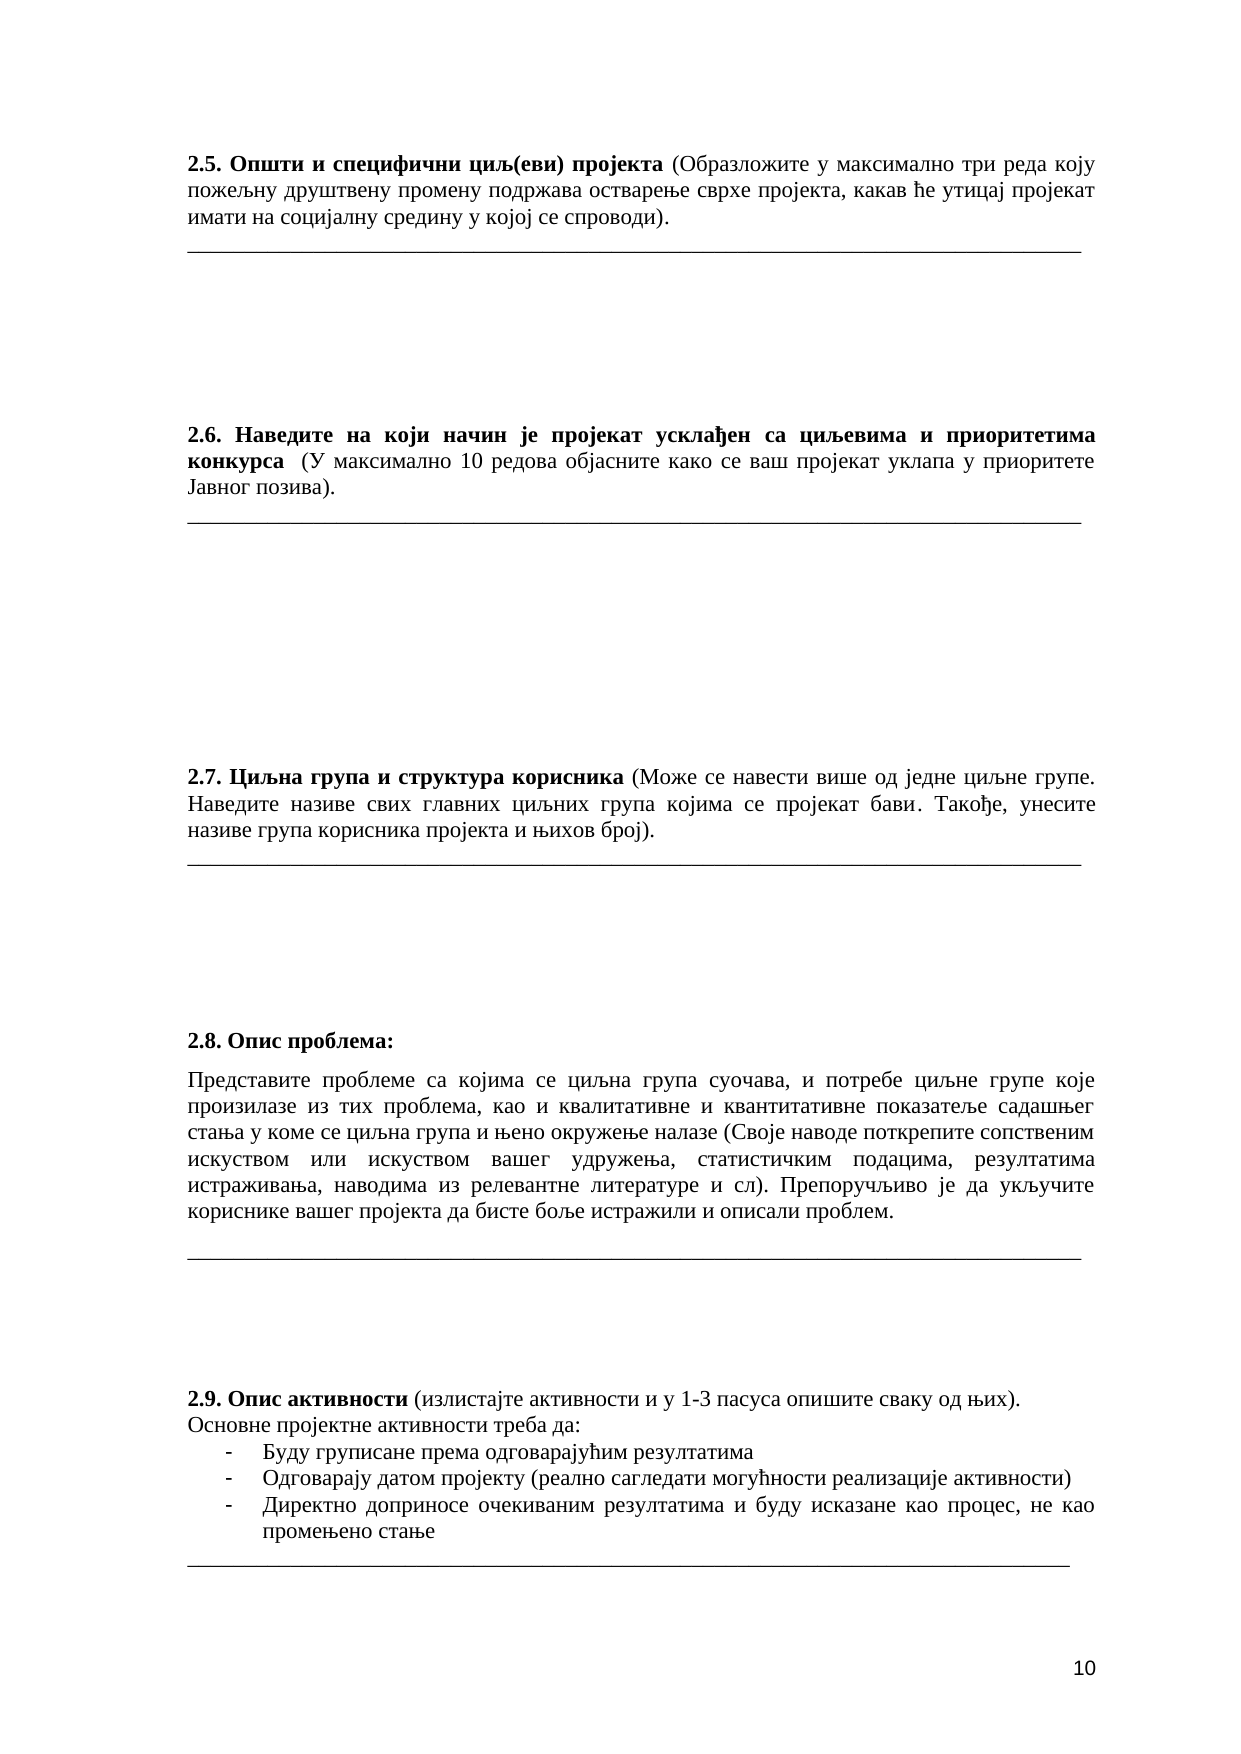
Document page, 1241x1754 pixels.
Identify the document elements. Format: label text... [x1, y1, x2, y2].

text ______________________________________________________________________________ [187, 229, 1096, 255]
text 2.8. Опис проблема: [187, 1027, 1096, 1053]
text Представите проблеме са којима се циљна група суочава, и потребе циљне групе које произилазе из тих проблема, као и квалитативне и квантитативне показатеље садашњег стања у коме се циљна група и њено окружење налазе (Своје наводе поткрепите сопственим искуством или искуством вашег удружења, статистичким подацима, резултатима истраживања, наводима из релевантне литературе и сл). Препоручљиво је да укључите кориснике вашег пројекта да бисте боље истражили и описали проблем. [187, 1066, 1096, 1224]
text ______________________________________________________________________________ [187, 500, 1096, 526]
text 2.9. Опис активности (излистајте активности и у 1-3 пасуса опишите сваку од њих). [187, 1385, 1096, 1411]
list Буду груписане према одговарајућим резултатима [225, 1438, 1096, 1464]
text 2.6. Наведите на који начин је пројекат усклађен са циљевима и приоритетима конкурса (У максимално 10 редова објасните како се ваш пројекат уклапа у приоритете Јавног позива). [187, 421, 1096, 500]
text _____________________________________________________________________________ [187, 1543, 1096, 1570]
text 2.7. Циљна група и структура корисника (Може се навести више од једне циљне групе. Наведите називе свих главних циљних група којима се пројекат бави. Такође, унесите називе група корисника пројекта и њихов број). [187, 763, 1096, 842]
text Основне пројектне активности треба да: [187, 1411, 1096, 1438]
list Одговарају датом пројекту (реално сагледати могућности реализације активности) [225, 1464, 1096, 1491]
text ______________________________________________________________________________ [187, 1236, 1096, 1263]
list Директно доприносе очекиваним резултатима и буду исказане као процес, не као промењено стање [225, 1491, 1096, 1543]
text 2.5. Општи и специфични циљ(еви) пројекта (Образложите у максимално три реда коју пожељну друштвену промену подржава остварење сврхе пројекта, какав ће утицај пројекат имати на социјалну средину у којој се спроводи). [187, 150, 1096, 229]
text ______________________________________________________________________________ [187, 842, 1096, 869]
